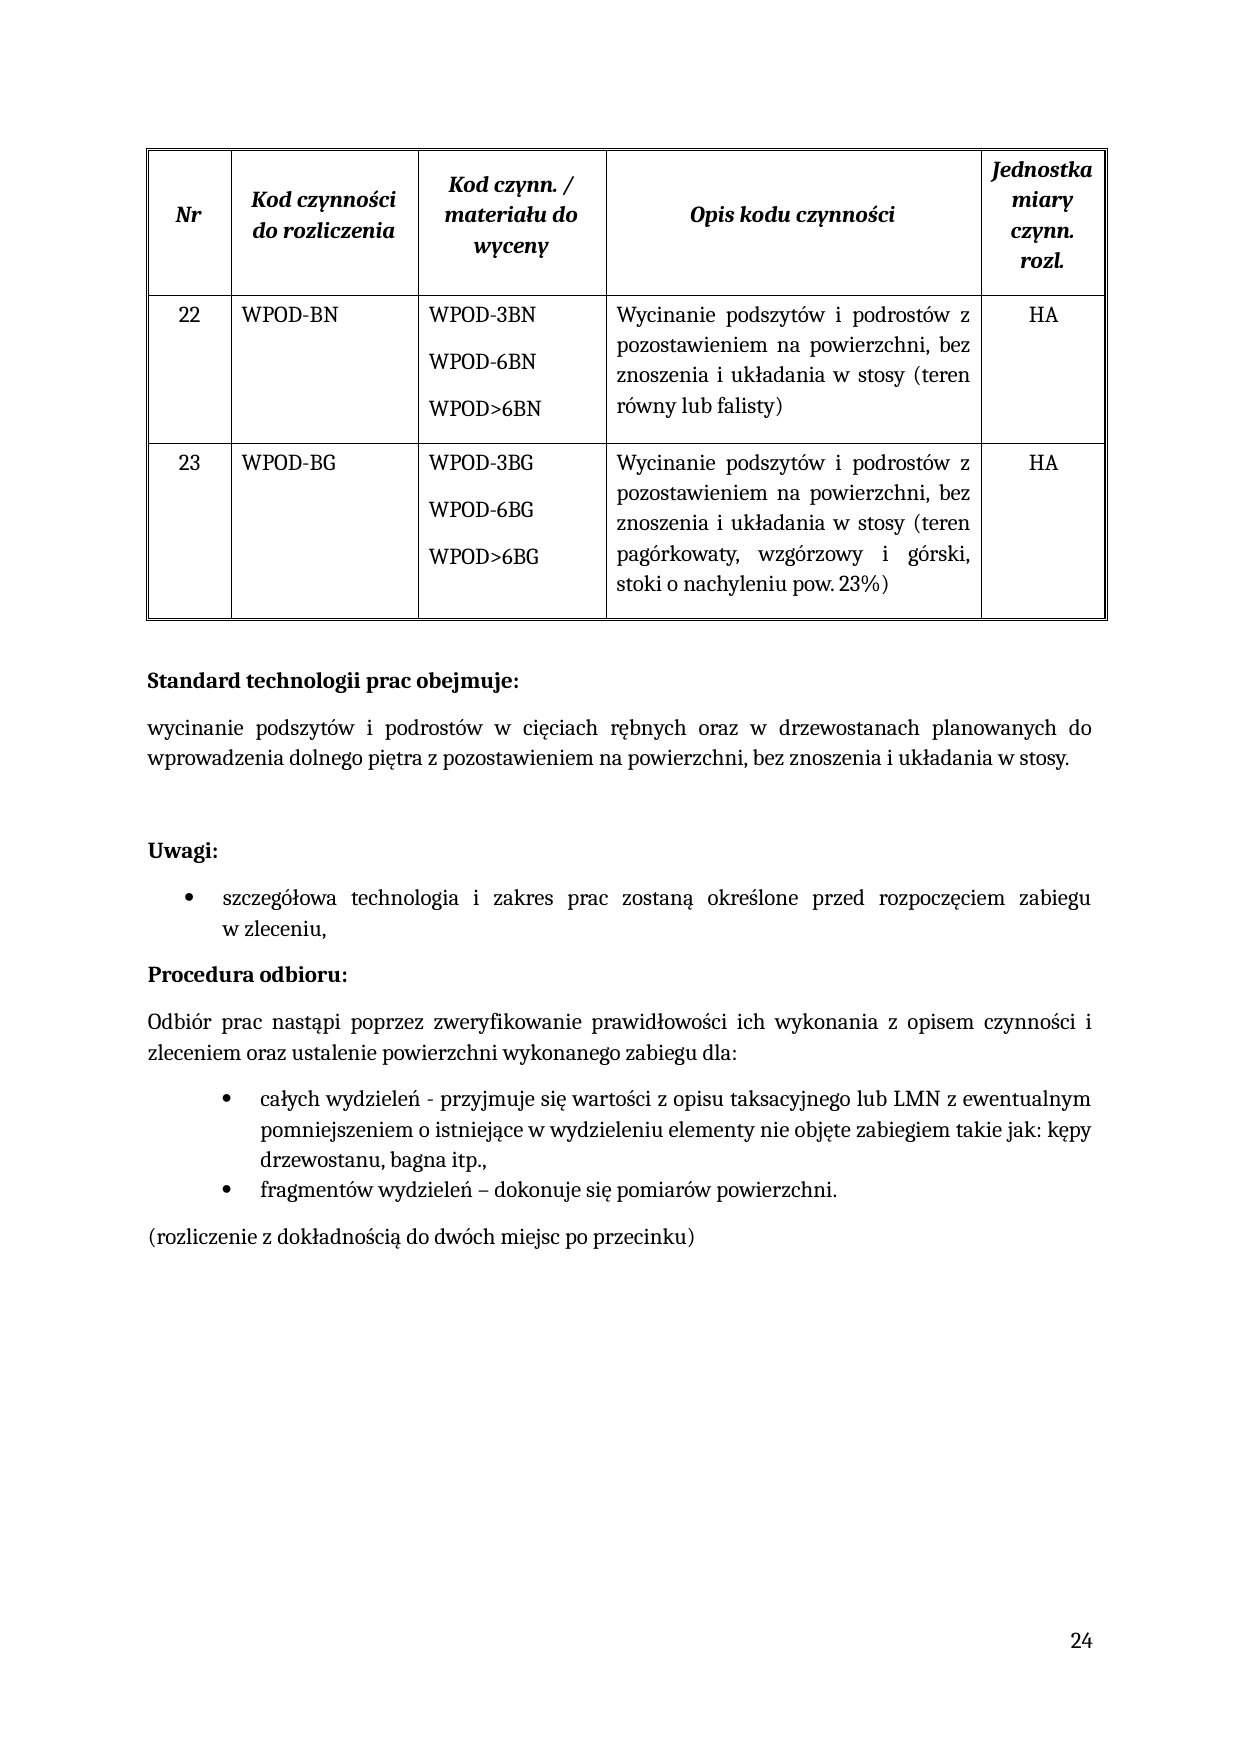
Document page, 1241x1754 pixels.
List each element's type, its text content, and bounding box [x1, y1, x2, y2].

table_header Kod czynn. / materiału do wyceny [419, 151, 606, 294]
table_cell HA [982, 296, 1104, 442]
table_cell Wycinanie podszytów i podrostów z pozostawieniem na powierzchni, bez znoszenia i układania w stosy (teren równy lub falisty) [607, 296, 981, 442]
table_cell HA [982, 444, 1104, 617]
table_cell 22 [149, 296, 231, 442]
table_header Jednostka miary czynn. rozl. [982, 151, 1104, 294]
text Uwagi: [148, 838, 1093, 864]
list całych wydzieleń - przyjmuje się wartości z opisu taksacyjnego lub LMN z ewentualnym pomniejszeniem o istniejące w wydzieleniu elementy nie objęte zabiegiem takie jak: kępy drzewostanu, bagna itp., [223, 1086, 1093, 1173]
list szczegółowa technologia i zakres prac zostaną określone przed rozpoczęciem zabiegu w zleceniu, [185, 885, 1093, 942]
table_cell 23 [149, 444, 231, 617]
table_cell Wycinanie podszytów i podrostów z pozostawieniem na powierzchni, bez znoszenia i układania w stosy (teren pagórkowaty, wzgórzowy i górski, stoki o nachyleniu pow. 23%) [607, 444, 981, 617]
table_header Nr [149, 151, 231, 294]
table_cell WPOD-3BN WPOD-6BN WPOD>6BN [419, 296, 606, 442]
text (rozliczenie z dokładnością do dwóch miejsc po przecinku) [148, 1224, 1093, 1250]
list fragmentów wydzieleń – dokonuje się pomiarów powierzchni. [223, 1177, 1093, 1203]
list wycinanie podszytów i podrostów w cięciach rębnych oraz w drzewostanach planowanych do wprowadzenia dolnego piętra z pozostawieniem na powierzchni, bez znoszenia i układania w stosy. [148, 714, 1093, 771]
table_cell WPOD-BG [232, 444, 418, 617]
table_cell WPOD-BN [232, 296, 418, 442]
table_header Opis kodu czynności [607, 151, 981, 294]
text Procedura odbioru: [148, 962, 1093, 988]
table_cell WPOD-3BG WPOD-6BG WPOD>6BG [419, 444, 606, 617]
table_header Kod czynności do rozliczenia [232, 151, 418, 294]
text Odbiór prac nastąpi poprzez zweryfikowanie prawidłowości ich wykonania z opisem czynności i zleceniem oraz ustalenie powierzchni wykonanego zabiegu dla: [148, 1009, 1093, 1066]
text Standard technologii prac obejmuje: [148, 667, 1093, 694]
